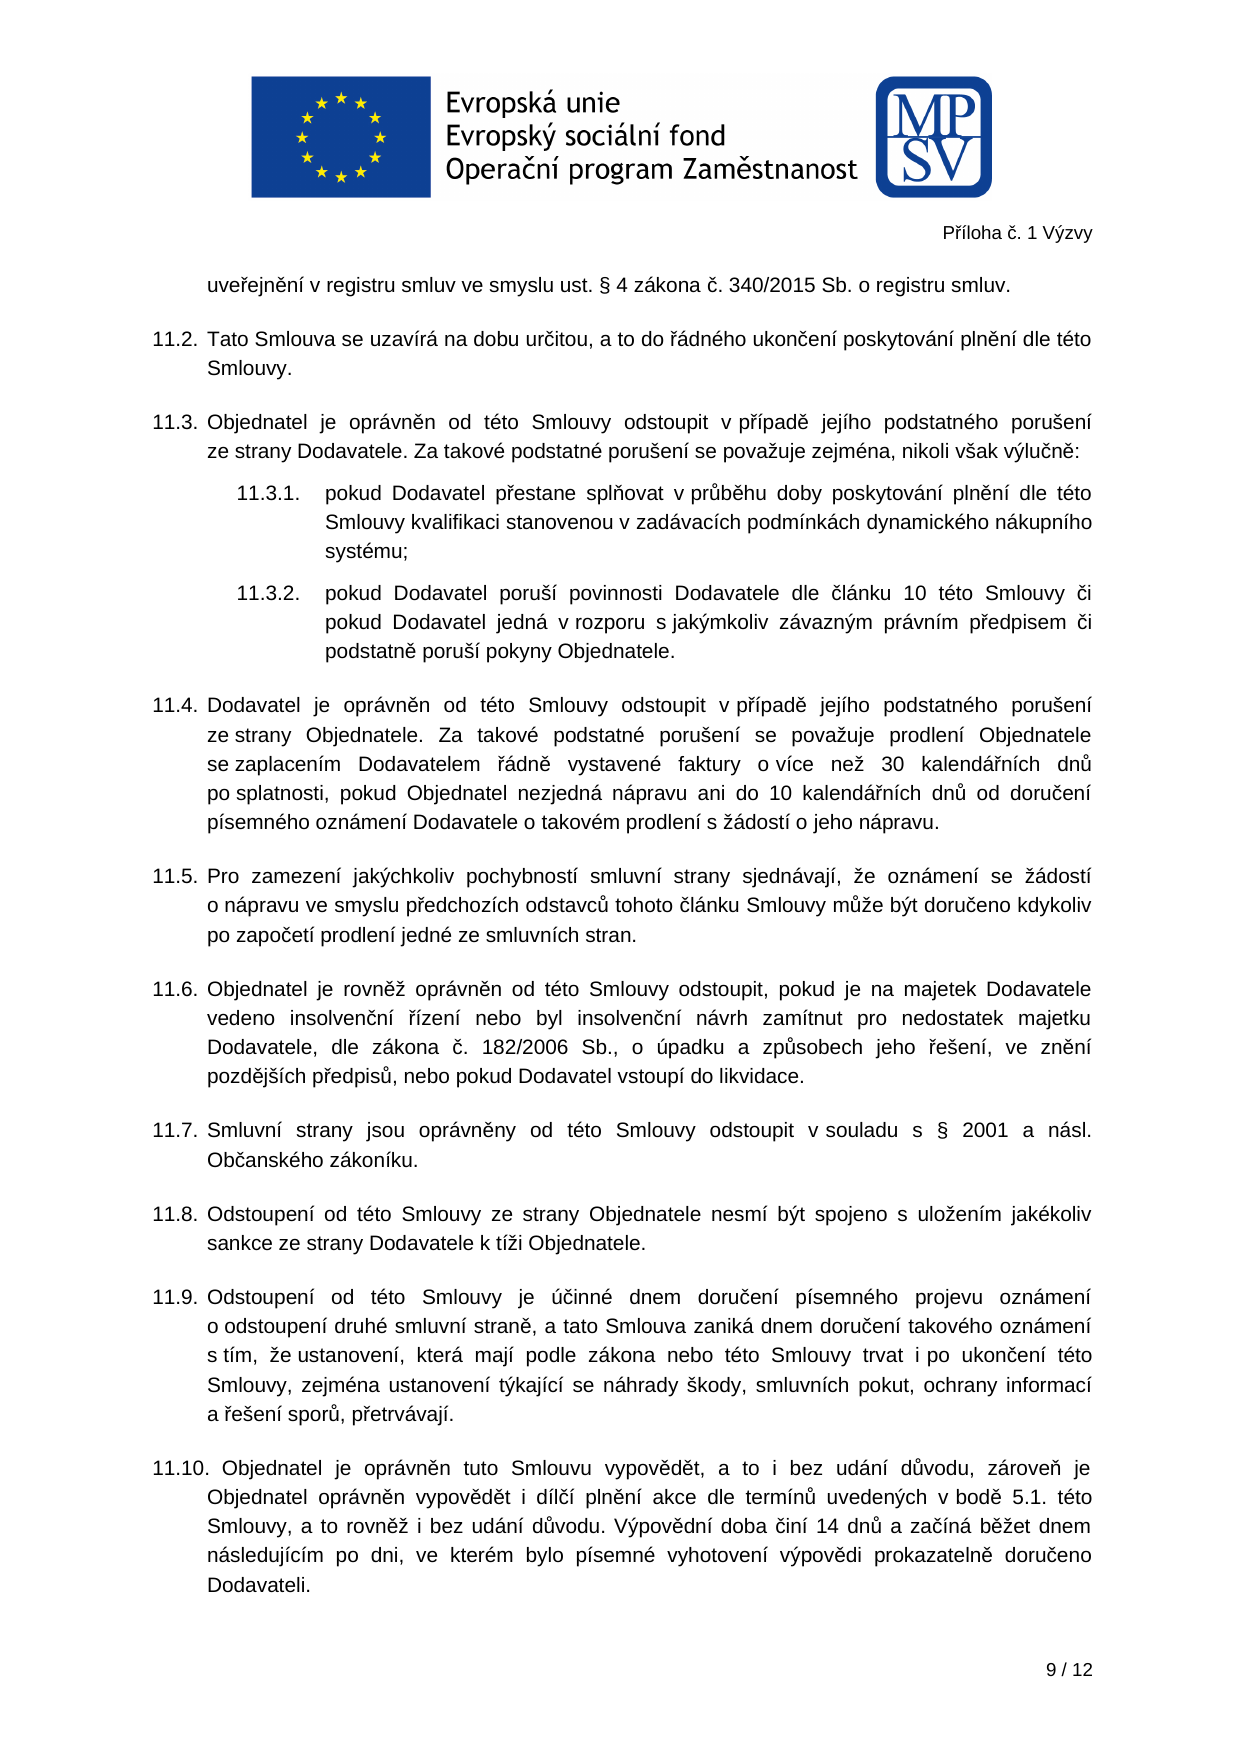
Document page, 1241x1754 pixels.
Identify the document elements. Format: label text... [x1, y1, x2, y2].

list Odstoupení od této Smlouvy je účinné dnem doručení písemného projevu oznámení o odstoupení druhé smluvní straně, a tato Smlouva zaniká dnem doručení takového oznámení s tím, že ustanovení, která mají podle zákona nebo této Smlouvy trvat i po ukončení této Smlouvy, zejména ustanovení týkající se náhrady škody, smluvních pokut, ochrany informací a řešení sporů, přetrvávají. [152, 1280, 1092, 1426]
list pokud Dodavatel přestane splňovat v průběhu doby poskytování plnění dle této Smlouvy kvalifikaci stanovenou v zadávacích podmínkách dynamického nákupního systému; [236, 476, 1092, 563]
list Objednatel je rovněž oprávněn od této Smlouvy odstoupit, pokud je na majetek Dodavatele vedeno insolvenční řízení nebo byl insolvenční návrh zamítnut pro nedostatek majetku Dodavatele, dle zákona č. 182/2006 Sb., o úpadku a způsobech jeho řešení, ve znění pozdějších předpisů, nebo pokud Dodavatel vstoupí do likvidace. [152, 971, 1092, 1088]
list Dodavatel je oprávněn od této Smlouvy odstoupit v případě jejího podstatného porušení ze strany Objednatele. Za takové podstatné porušení se považuje prodlení Objednatele se zaplacením Dodavatelem řádně vystavené faktury o více než 30 kalendářních dnů po splatnosti, pokud Objednatel nezjedná nápravu ani do 10 kalendářních dnů od doručení písemného oznámení Dodavatele o takovém prodlení s žádostí o jeho nápravu. [152, 688, 1092, 834]
list Odstoupení od této Smlouvy ze strany Objednatele nesmí být spojeno s uložením jakékoliv sankce ze strany Dodavatele k tíži Objednatele. [152, 1196, 1092, 1255]
list Tato Smlouva se uzavírá na dobu určitou, a to do řádného ukončení poskytování plnění dle této Smlouvy. [152, 321, 1092, 380]
list Pro zamezení jakýchkoliv pochybností smluvní strany sjednávají, že oznámení se žádostí o nápravu ve smyslu předchozích odstavců tohoto článku Smlouvy může být doručeno kdykoliv po započetí prodlení jedné ze smluvních stran. [152, 859, 1092, 946]
list Objednatel je oprávněn tuto Smlouvu vypovědět, a to i bez udání důvodu, zároveň je Objednatel oprávněn vypovědět i dílčí plnění akce dle termínů uvedených v bodě 5.1. této Smlouvy, a to rovněž i bez udání důvodu. Výpovědní doba činí 14 dnů a začíná běžet dnem následujícím po dni, ve kterém bylo písemné vyhotovení výpovědi prokazatelně doručeno Dodavateli. [152, 1451, 1092, 1596]
picture [248, 73, 992, 201]
list Smluvní strany jsou oprávněny od této Smlouvy odstoupit v souladu s § 2001 a násl. Občanského zákoníku. [152, 1113, 1092, 1171]
list Objednatel je oprávněn od této Smlouvy odstoupit v případě jejího podstatného porušení ze strany Dodavatele. Za takové podstatné porušení se považuje zejména, nikoli však výlučně: [152, 405, 1092, 463]
list pokud Dodavatel poruší povinnosti Dodavatele dle článku 10 této Smlouvy či pokud Dodavatel jedná v rozporu s jakýmkoliv závazným právním předpisem či podstatně poruší pokyny Objednatele. [236, 576, 1092, 663]
